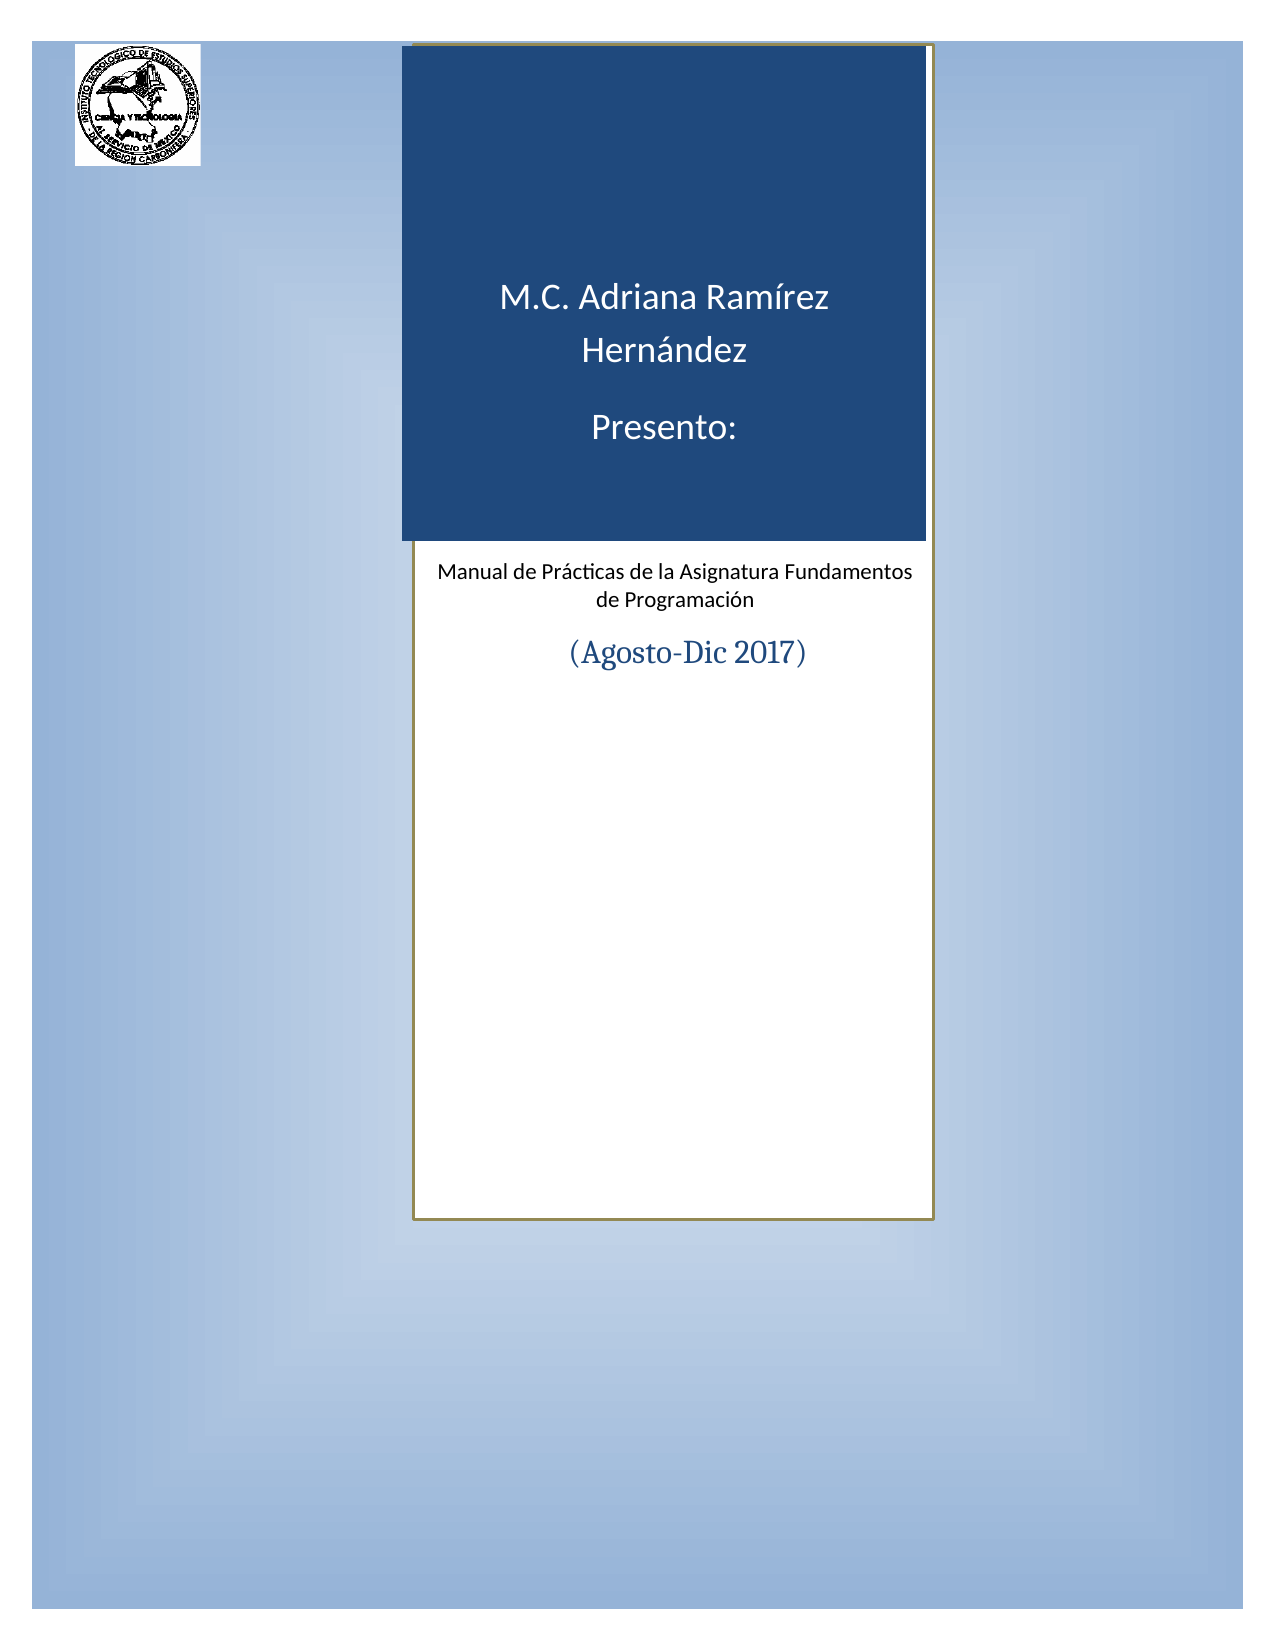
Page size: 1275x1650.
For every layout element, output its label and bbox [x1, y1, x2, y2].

picture [75, 44, 201, 166]
